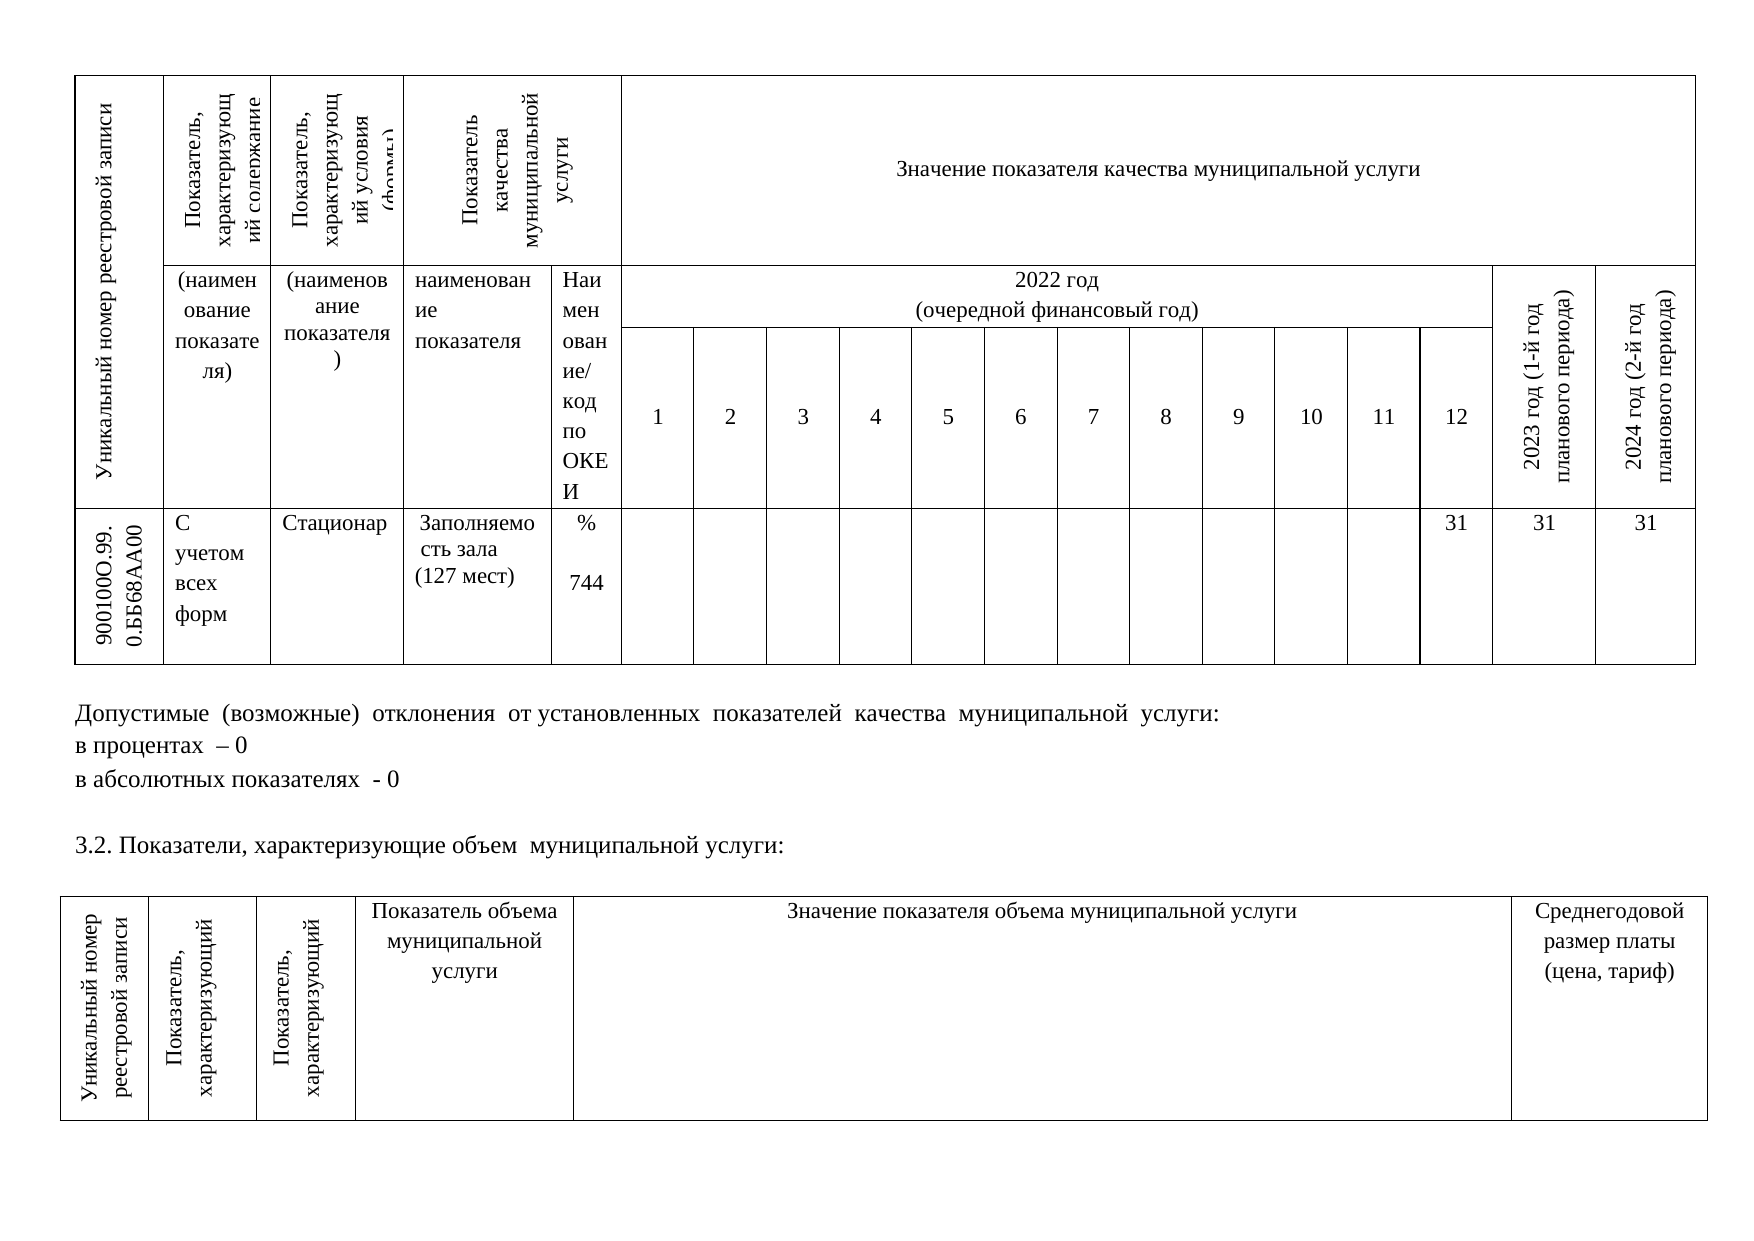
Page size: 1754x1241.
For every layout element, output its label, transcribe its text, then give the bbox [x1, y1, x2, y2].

table_cell 5 [912, 328, 984, 508]
table_cell [1203, 509, 1274, 663]
table_header Значение показателя объема муниципальной услуги [574, 897, 1511, 1120]
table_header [149, 897, 256, 1120]
table_header Уникальный номер реестровой записи [76, 76, 163, 508]
table_cell 12 [1421, 328, 1492, 508]
text в процентах – 0 [75, 731, 1679, 759]
table_cell [1058, 509, 1129, 663]
table_header Показатель, характеризующий содержание муниципальной услуги [164, 76, 270, 265]
table_cell 11 [1348, 328, 1419, 508]
table_cell 1 [622, 328, 693, 508]
table_cell Наименование/ код по ОКЕИ [552, 266, 621, 508]
table_cell 8 [1130, 328, 1202, 508]
table_cell 2022 год (очередной финансовый год) [622, 266, 1492, 327]
table_cell 2024 год (2-й год планового периода) [1596, 266, 1695, 508]
table_cell 31 [1493, 509, 1595, 663]
table_cell наименование показателя [404, 266, 551, 508]
table_cell [912, 509, 984, 663]
table_cell Заполняемость зала (127 мест) [404, 509, 551, 663]
table_cell [694, 509, 766, 663]
table_header Среднегодовой размер платы (цена, тариф) [1512, 897, 1707, 1120]
table_header Показатель качества муниципальной услуги [404, 76, 621, 265]
table_cell 3 [767, 328, 839, 508]
table_cell [840, 509, 911, 663]
table_cell 6 [985, 328, 1057, 508]
table_cell 7 [1058, 328, 1129, 508]
table_header Показатель объема муниципальной услуги [356, 897, 573, 1120]
table_header Показатель, характеризующий условия (формы) оказания государственной услуги [271, 76, 403, 265]
table_cell [767, 509, 839, 663]
table_cell [1275, 509, 1347, 663]
table_cell 2023 год (1-й год планового периода) [1493, 266, 1595, 508]
text в абсолютных показателях - 0 [75, 764, 1679, 792]
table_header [61, 897, 148, 1120]
table_cell 9 [1203, 328, 1274, 508]
table_cell % 744 [552, 509, 621, 663]
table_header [257, 897, 355, 1120]
table_cell 4 [840, 328, 911, 508]
table_cell 900100О.99.0.ББ68АА00002 [76, 509, 163, 663]
table_cell 31 [1421, 509, 1492, 663]
text 3.2. Показатели, характеризующие объем муниципальной услуги: [75, 830, 1679, 858]
table_cell [622, 509, 693, 663]
table_cell (наименование показателя) [164, 266, 270, 508]
text Допустимые (возможные) отклонения от установленных показателей качества муниципальной услуги: [75, 698, 1679, 726]
table_cell 31 [1596, 509, 1695, 663]
table_cell 2 [694, 328, 766, 508]
table_header Значение показателя качества муниципальной услуги [622, 76, 1695, 265]
table_cell 10 [1275, 328, 1347, 508]
table_cell [1348, 509, 1419, 663]
table_cell [985, 509, 1057, 663]
table_cell [1130, 509, 1202, 663]
table_cell (наименование показателя) [271, 266, 403, 508]
table_cell Стационар [271, 509, 403, 663]
table_cell С учетом всех форм [164, 509, 270, 663]
